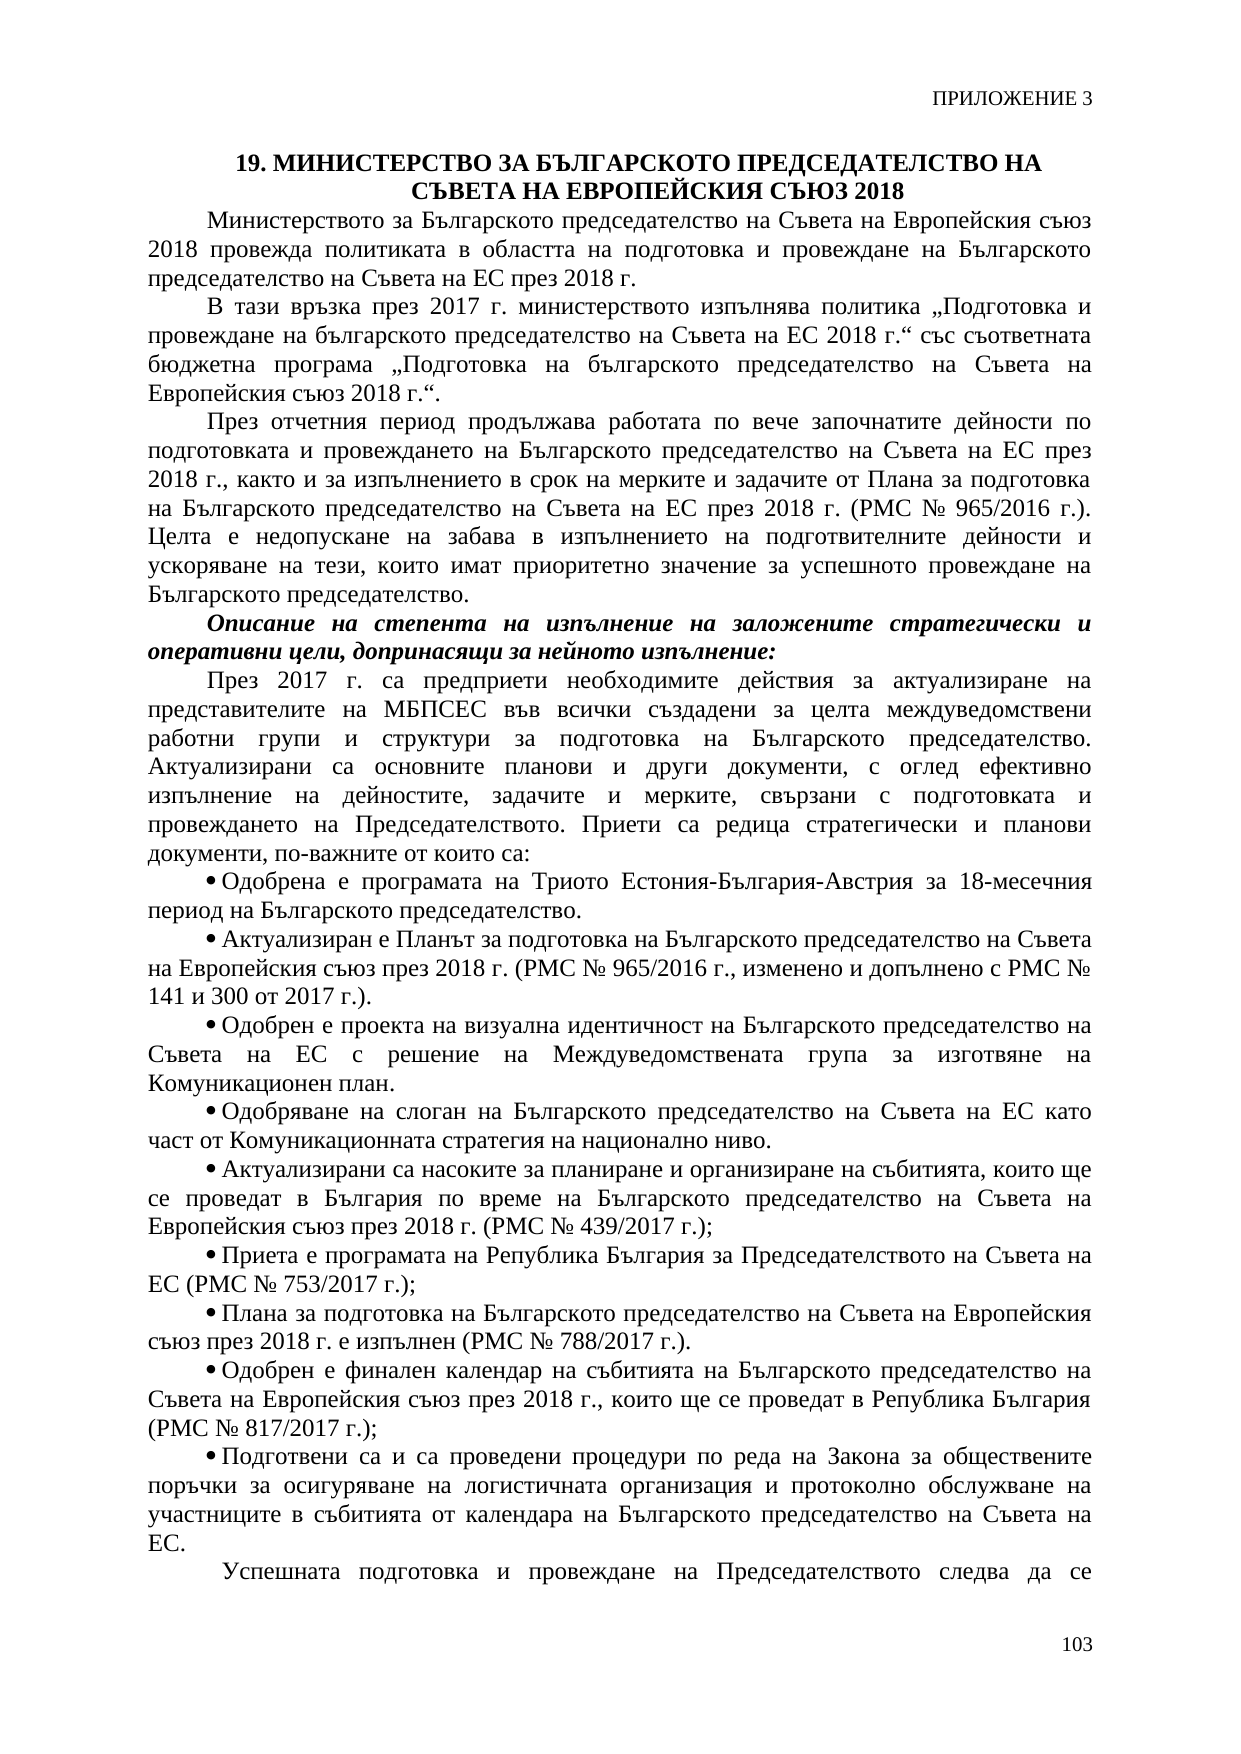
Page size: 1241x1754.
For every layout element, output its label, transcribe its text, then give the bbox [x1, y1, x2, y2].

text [148, 1556, 1093, 1585]
text Описание на степента на изпълнение на заложените стратегически и оперативни цели, допринасящи за нейното изпълнение: [148, 608, 1093, 665]
list Подготвени са и са проведени процедури по реда на Закона за обществените поръчки за осигуряване на логистичната организация и протоколно обслужване на участниците в събитията от календара на Българското председателство на Съвета на ЕС. [148, 1441, 1093, 1556]
list Одобрена е програмата на Триото Естония-България-Австрия за 18-месечния период на Българското председателство. [148, 866, 1093, 924]
text През 2017 г. са предприети необходимите действия за актуализиране на представителите на МБПСЕС във всички създадени за целта междуведомствени работни групи и структури за подготовка на Българското председателство. Актуализирани са основните планови и други документи, с оглед ефективно изпълнение на дейностите, задачите и мерките, свързани с подготовката и провеждането на Председателството. Приети са редица стратегически и планови документи, по-важните от които са: [148, 665, 1093, 866]
text В тази връзка през 2017 г. министерството изпълнява политика „Подготовка и провеждане на българското председателство на Съвета на ЕС 2018 г.“ със съответната бюджетна програма „Подготовка на българското председателство на Съвета на Европейския съюз 2018 г.“. [148, 291, 1093, 406]
list Плана за подготовка на Българското председателство на Съвета на Европейския съюз през 2018 г. е изпълнен (РМС № 788/2017 г.). [148, 1298, 1093, 1355]
list Одобрен е финален календар на събитията на Българското председателство на Съвета на Европейския съюз през 2018 г., които ще се проведат в Република България (РМС № 817/2017 г.); [148, 1355, 1093, 1441]
list Приета е програмата на Република България за Председателството на Съвета на ЕС (РМС № 753/2017 г.); [148, 1240, 1093, 1298]
list Одобряване на слоган на Българското председателство на Съвета на ЕС като част от Комуникационната стратегия на национално ниво. [148, 1096, 1093, 1154]
list Одобрен е проекта на визуална идентичност на Българското председателство на Съвета на ЕС с решение на Междуведомствената група за изготвяне на Комуникационен план. [148, 1010, 1093, 1096]
list Актуализиран е Планът за подготовка на Българското председателство на Съвета на Европейския съюз през 2018 г. (РМС № 965/2016 г., изменено и допълнено с РМС № 141 и 300 от 2017 г.). [148, 924, 1093, 1010]
list Актуализирани са насоките за планиране и организиране на събитията, които ще се проведат в България по време на Българското председателство на Съвета на Европейския съюз през 2018 г. (РМС № 439/2017 г.); [148, 1154, 1093, 1240]
text Министерството за Българското председателство на Съвета на Европейския съюз 2018 провежда политиката в областта на подготовка и провеждане на Българското председателство на Съвета на ЕС през 2018 г. [148, 205, 1093, 291]
text През отчетния период продължава работата по вече започнатите дейности по подготовката и провеждането на Българското председателство на Съвета на ЕС през 2018 г., както и за изпълнението в срок на мерките и задачите от Плана за подготовка на Българското председателство на Съвета на ЕС през 2018 г. (РМС № 965/2016 г.). Целта е недопускане на забава в изпълнението на подготвителните дейности и ускоряване на тези, които имат приоритетно значение за успешното провеждане на Българското председателство. [148, 406, 1093, 608]
list Министерство за Българското председателство на Съвета на Европейския съюз 2018 [185, 148, 1093, 205]
